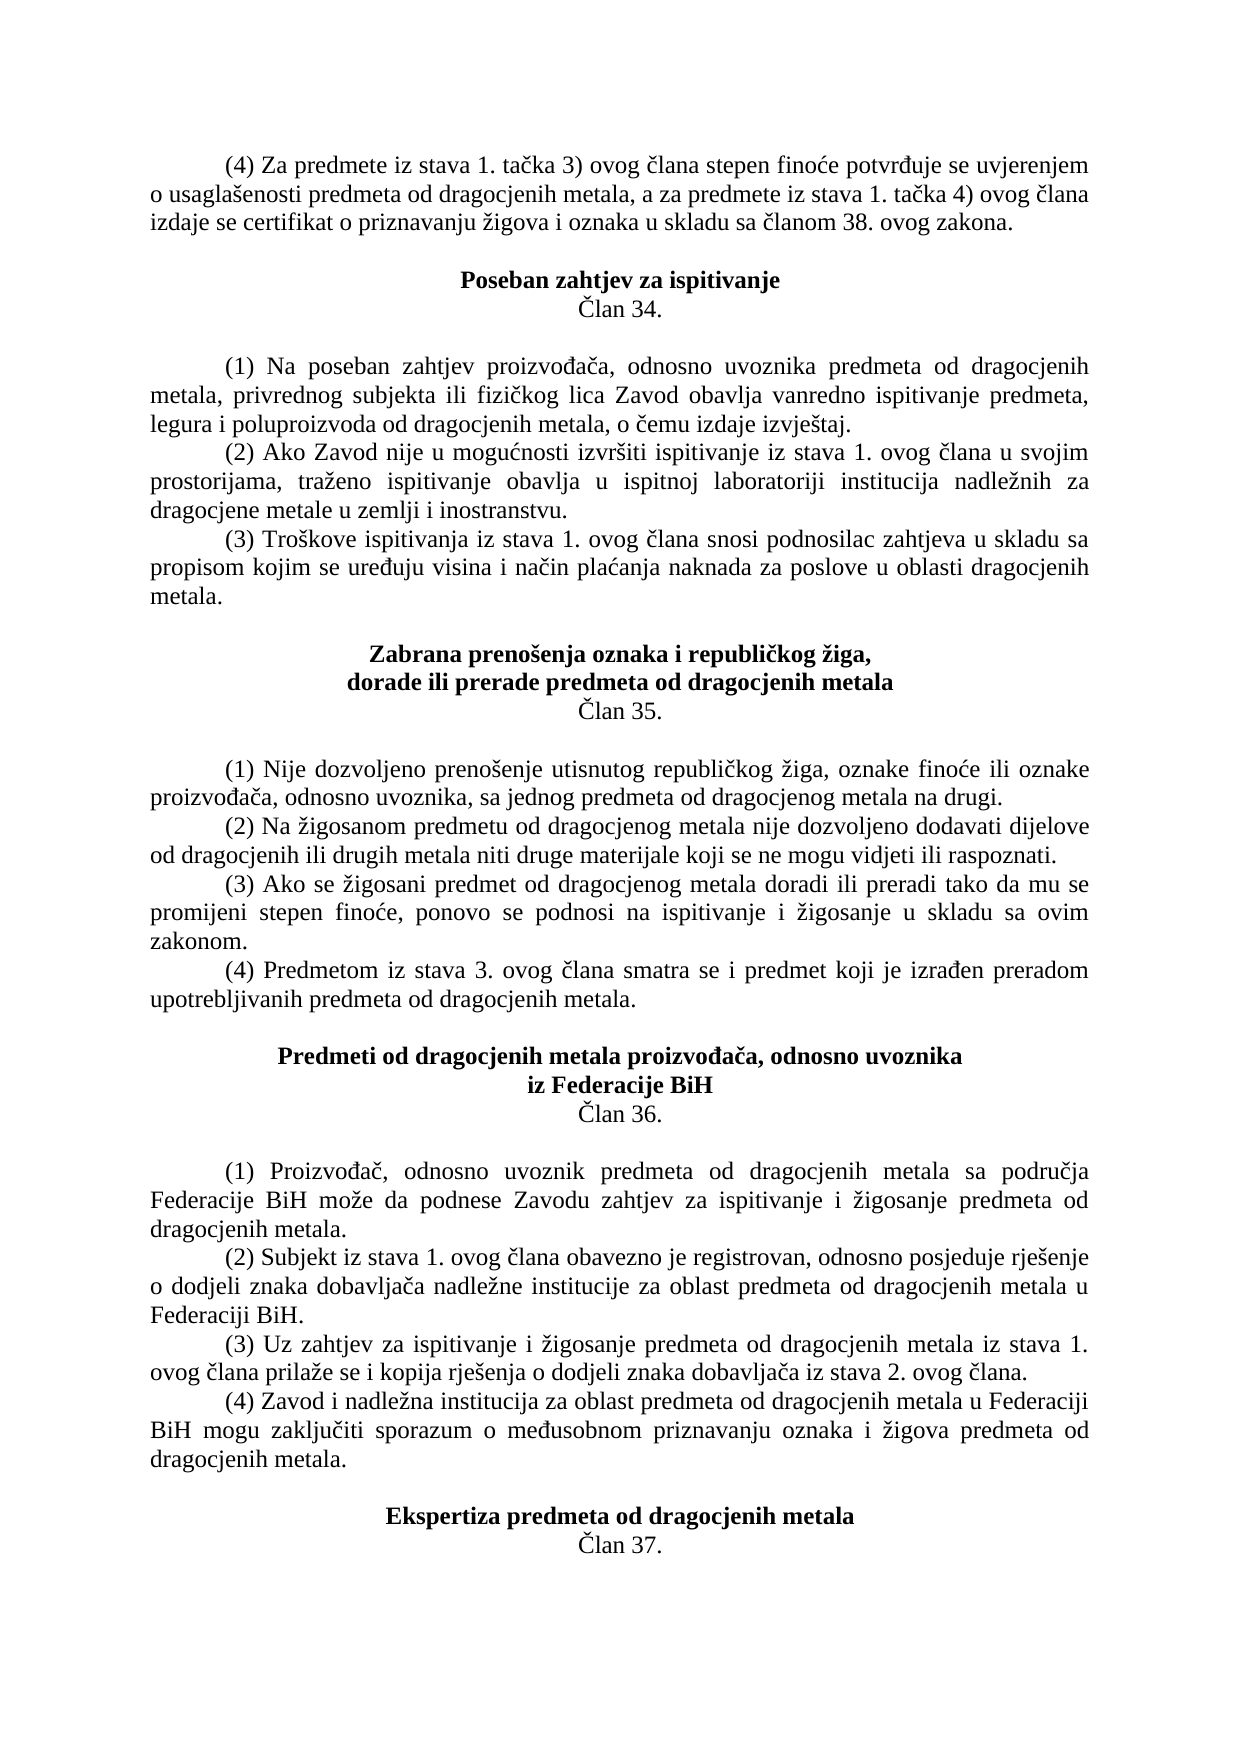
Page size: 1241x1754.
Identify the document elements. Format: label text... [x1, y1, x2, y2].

text (3) Uz zahtjev za ispitivanje i žigosanje predmeta od dragocjenih metala iz stava 1. ovog člana prilaže se i kopija rješenja o dodjeli znaka dobavljača iz stava 2. ovog člana. [150, 1329, 1090, 1386]
text (4) Zavod i nadležna institucija za oblast predmeta od dragocjenih metala u Federaciji BiH mogu zaključiti sporazum o međusobnom priznavanju oznaka i žigova predmeta od dragocjenih metala. [150, 1386, 1090, 1472]
text (2) Subjekt iz stava 1. ovog člana obavezno je registrovan, odnosno posjeduje rješenje o dodjeli znaka dobavljača nadležne institucije za oblast predmeta od dragocjenih metala u Federaciji BiH. [150, 1242, 1090, 1329]
text iz Federacije BiH [150, 1070, 1090, 1099]
text Ekspertiza predmeta od dragocjenih metala [150, 1501, 1090, 1530]
list (2) Na žigosanom predmetu od dragocjenog metala nije dozvoljeno dodavati dijelove od dragocjenih ili drugih metala niti druge materijale koji se ne mogu vidjeti ili raspoznati. [150, 811, 1090, 869]
text Član 34. [150, 294, 1090, 322]
text dorade ili prerade predmeta od dragocjenih metala [150, 667, 1090, 696]
text (3) Troškove ispitivanja iz stava 1. ovog člana snosi podnosilac zahtjeva u skladu sa propisom kojim se uređuju visina i način plaćanja naknada za poslove u oblasti dragocjenih metala. [150, 524, 1090, 610]
list (3) Ako se žigosani predmet od dragocjenog metala doradi ili preradi tako da mu se promijeni stepen finoće, ponovo se podnosi na ispitivanje i žigosanje u skladu sa ovim zakonom. [150, 869, 1090, 955]
text (1) Proizvođač, odnosno uvoznik predmeta od dragocjenih metala sa područja Federacije BiH može da podnese Zavodu zahtjev za ispitivanje i žigosanje predmeta od dragocjenih metala. [150, 1156, 1090, 1242]
text Predmeti od dragocjenih metala proizvođača, odnosno uvoznika [150, 1041, 1090, 1070]
text Član 35. [150, 696, 1090, 725]
text (1) Na poseban zahtjev proizvođača, odnosno uvoznika predmeta od dragocjenih metala, privrednog subjekta ili fizičkog lica Zavod obavlja vanredno ispitivanje predmeta, legura i poluproizvoda od dragocjenih metala, o čemu izdaje izvještaj. [150, 351, 1090, 437]
text Zabrana prenošenja oznaka i republičkog žiga, [150, 639, 1090, 667]
text Poseban zahtjev za ispitivanje [150, 265, 1090, 294]
text (4) Za predmete iz stava 1. tačka 3) ovog člana stepen finoće potvrđuje se uvjerenjem o usaglašenosti predmeta od dragocjenih metala, a za predmete iz stava 1. tačka 4) ovog člana izdaje se certifikat o priznavanju žigova i oznaka u skladu sa članom 38. ovog zakona. [150, 150, 1090, 236]
text (2) Ako Zavod nije u mogućnosti izvršiti ispitivanje iz stava 1. ovog člana u svojim prostorijama, traženo ispitivanje obavlja u ispitnoj laboratoriji institucija nadležnih za dragocjene metale u zemlji i inostranstvu. [150, 437, 1090, 524]
list (4) Predmetom iz stava 3. ovog člana smatra se i predmet koji je izrađen preradom upotrebljivanih predmeta od dragocjenih metala. [150, 955, 1090, 1012]
text Član 36. [150, 1099, 1090, 1127]
list (1) Nije dozvoljeno prenošenje utisnutog republičkog žiga, oznake finoće ili oznake proizvođača, odnosno uvoznika, sa jednog predmeta od dragocjenog metala na drugi. [150, 754, 1090, 811]
text Član 37. [150, 1530, 1090, 1559]
